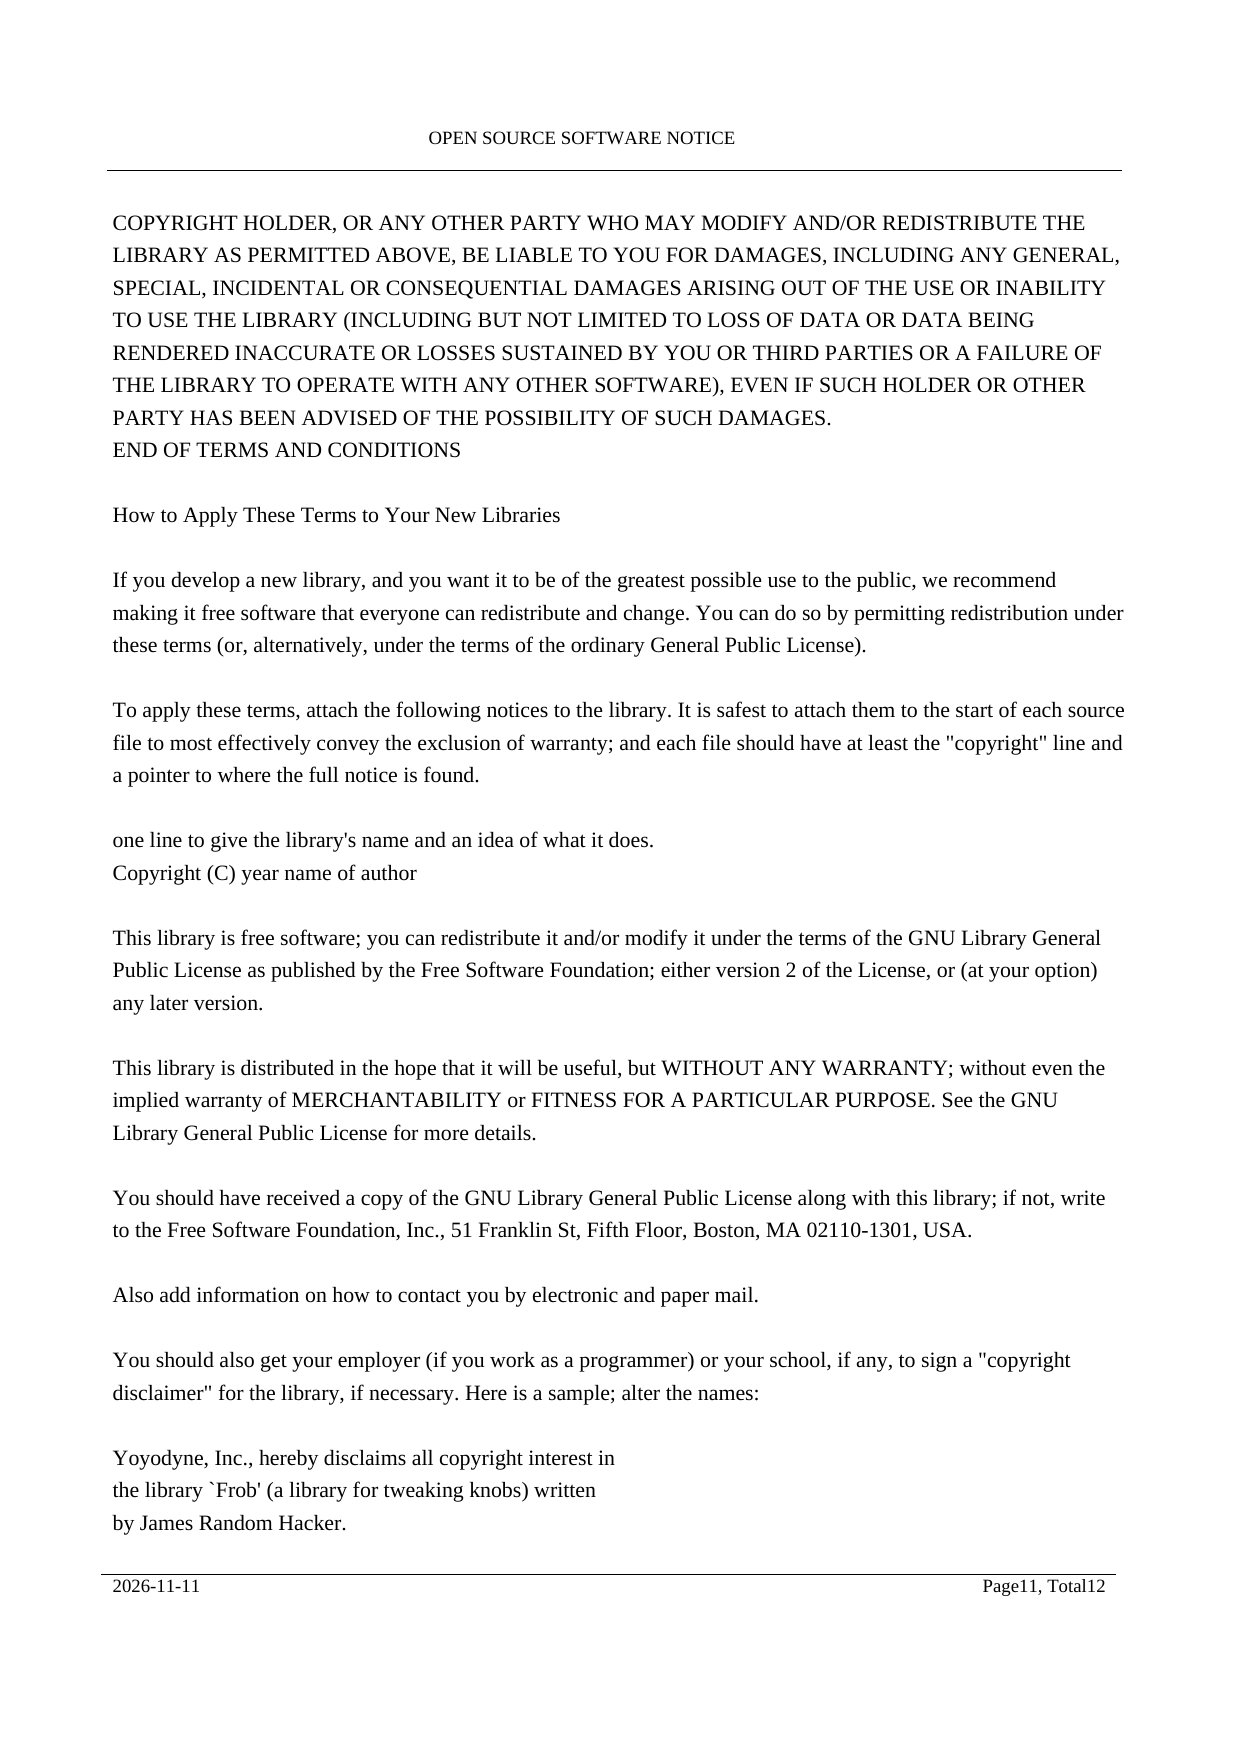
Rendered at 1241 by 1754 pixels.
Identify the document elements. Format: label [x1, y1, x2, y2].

text [112, 206, 1128, 1539]
